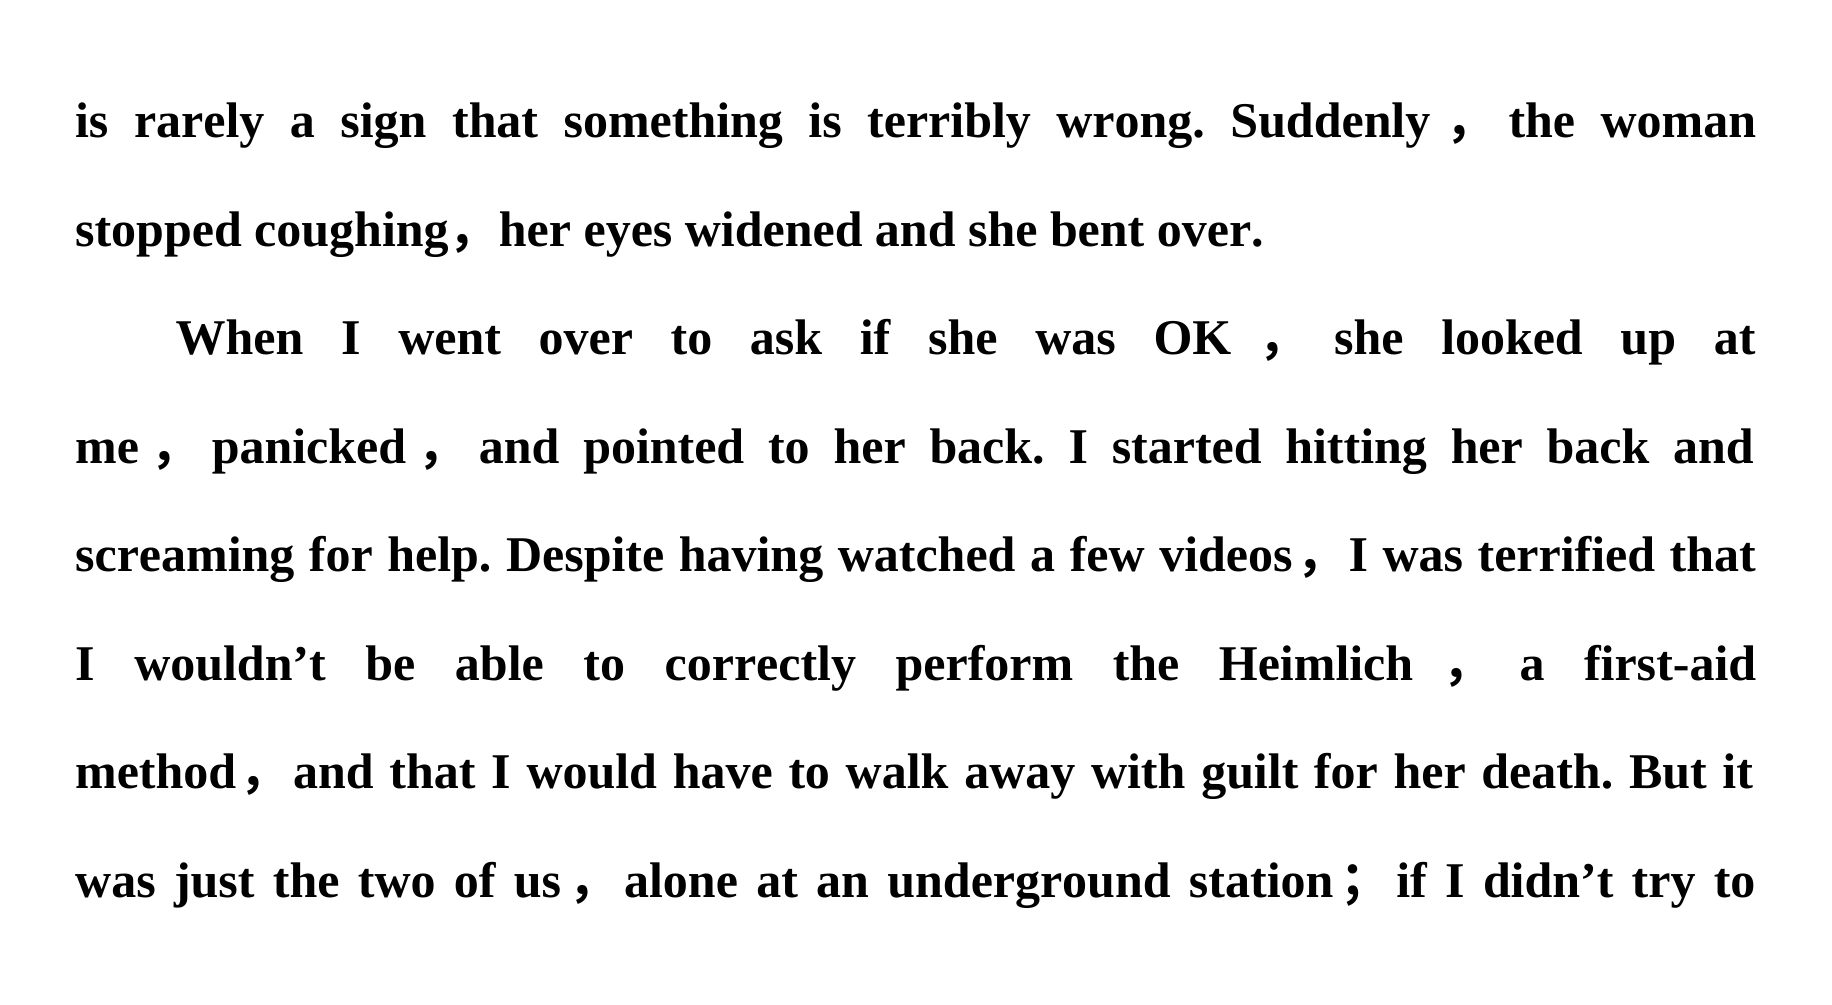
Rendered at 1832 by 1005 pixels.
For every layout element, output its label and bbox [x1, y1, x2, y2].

text [75, 297, 1756, 912]
text [75, 79, 1756, 261]
